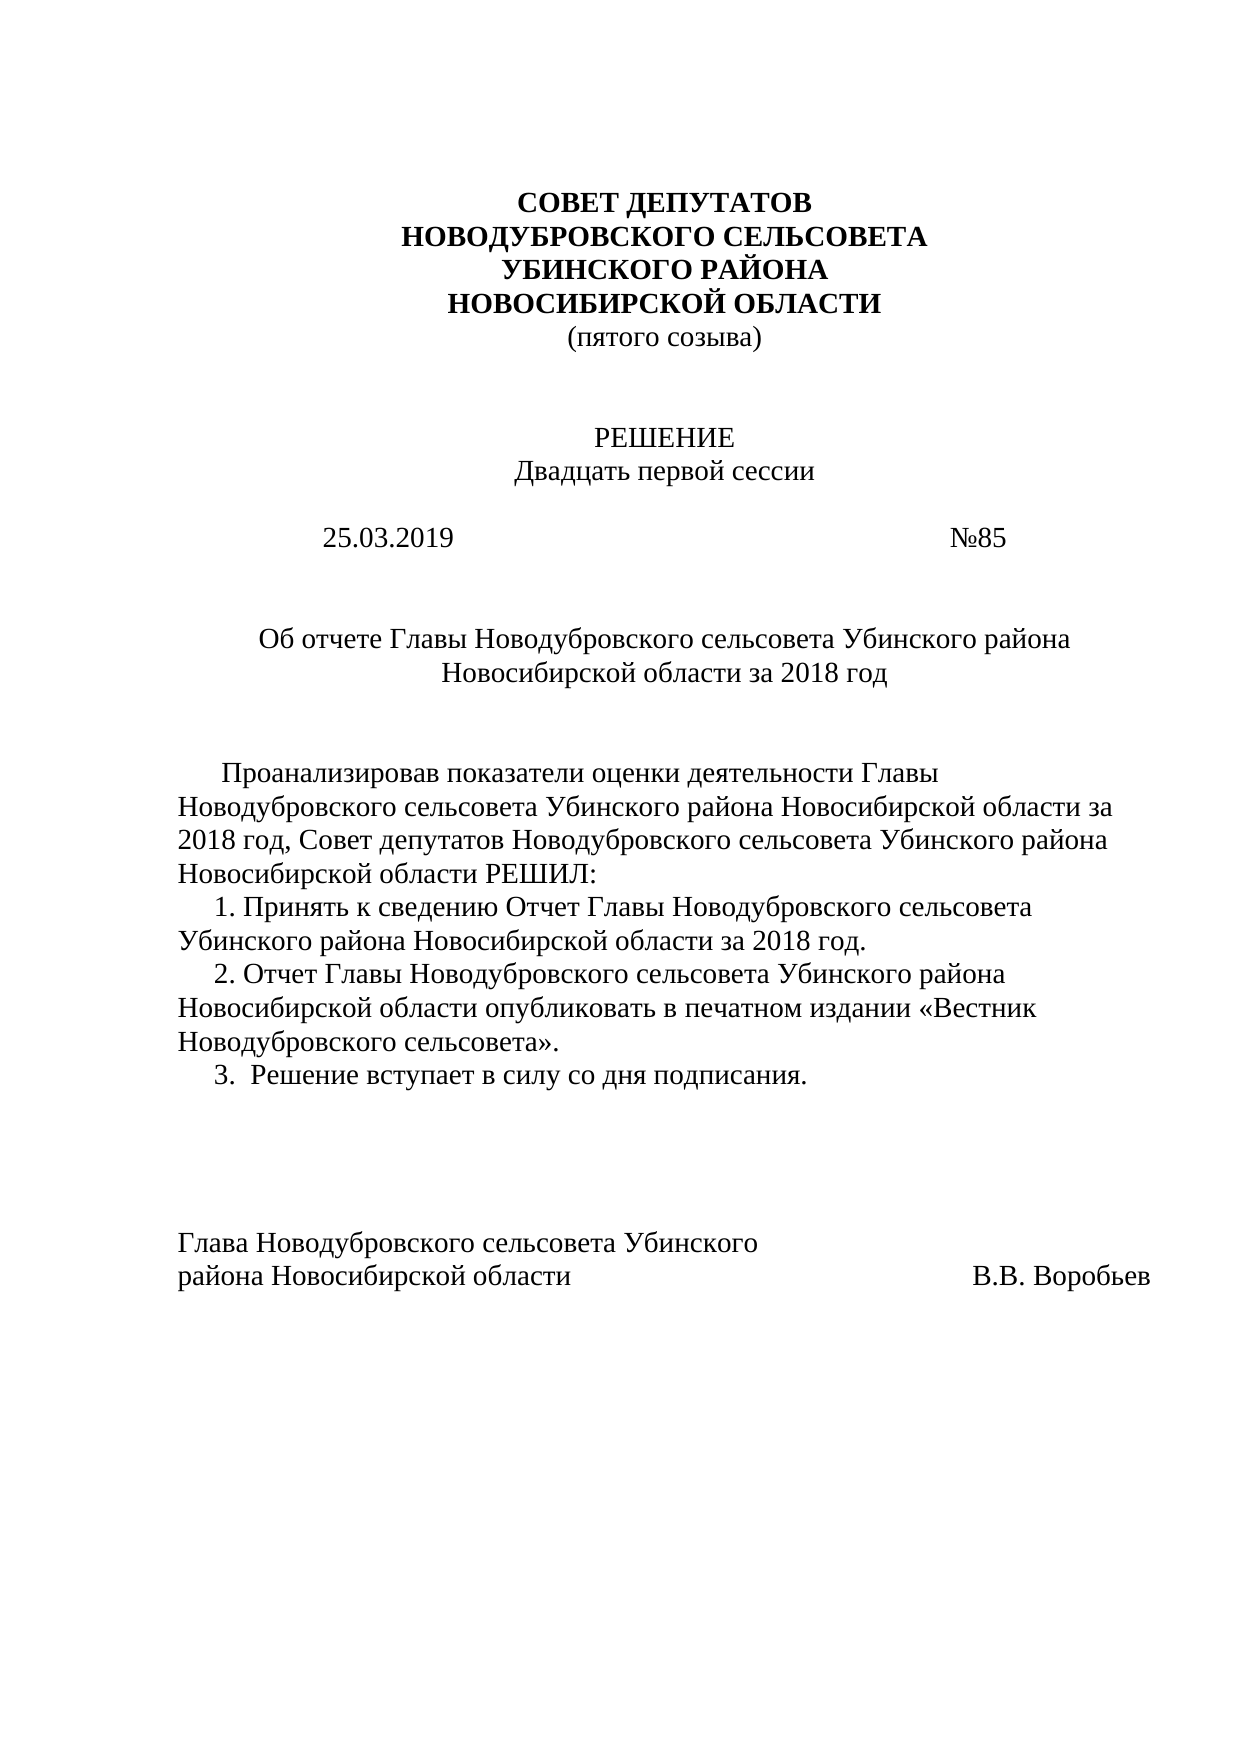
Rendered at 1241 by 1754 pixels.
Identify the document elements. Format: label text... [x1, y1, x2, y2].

text 1. Принять к сведению Отчет Главы Новодубровского сельсовета Убинского района Новосибирской области за 2018 год. [177, 889, 1152, 957]
text 2. Отчет Главы Новодубровского сельсовета Убинского района Новосибирской области опубликовать в печатном издании «Вестник Новодубровского сельсовета». [177, 957, 1152, 1057]
text Проанализировав показатели оценки деятельности Главы Новодубровского сельсовета Убинского района Новосибирской области за 2018 год, Совет депутатов Новодубровского сельсовета Убинского района Новосибирской области РЕШИЛ: [177, 755, 1152, 889]
text УБИНСКОГО РАЙОНА [177, 252, 1152, 286]
text (пятого созыва) [177, 319, 1152, 353]
text Об отчете Главы Новодубровского сельсовета Убинского района Новосибирской области за 2018 год [177, 621, 1152, 688]
text НОВОСИБИРСКОЙ ОБЛАСТИ [177, 286, 1152, 319]
text района Новосибирской области В.В. Воробьев [177, 1258, 1152, 1292]
text НОВОДУБРОВСКОГО СЕЛЬСОВЕТА [177, 219, 1152, 252]
text 25.03.2019 №85 [177, 521, 1152, 554]
text 3. Решение вступает в силу со дня подписания. [177, 1057, 1152, 1091]
text Двадцать первой сессии [177, 453, 1152, 487]
text СОВЕТ ДЕПУТАТОВ [177, 185, 1152, 219]
text Глава Новодубровского сельсовета Убинского [177, 1225, 1152, 1258]
text РЕШЕНИЕ [177, 420, 1152, 453]
